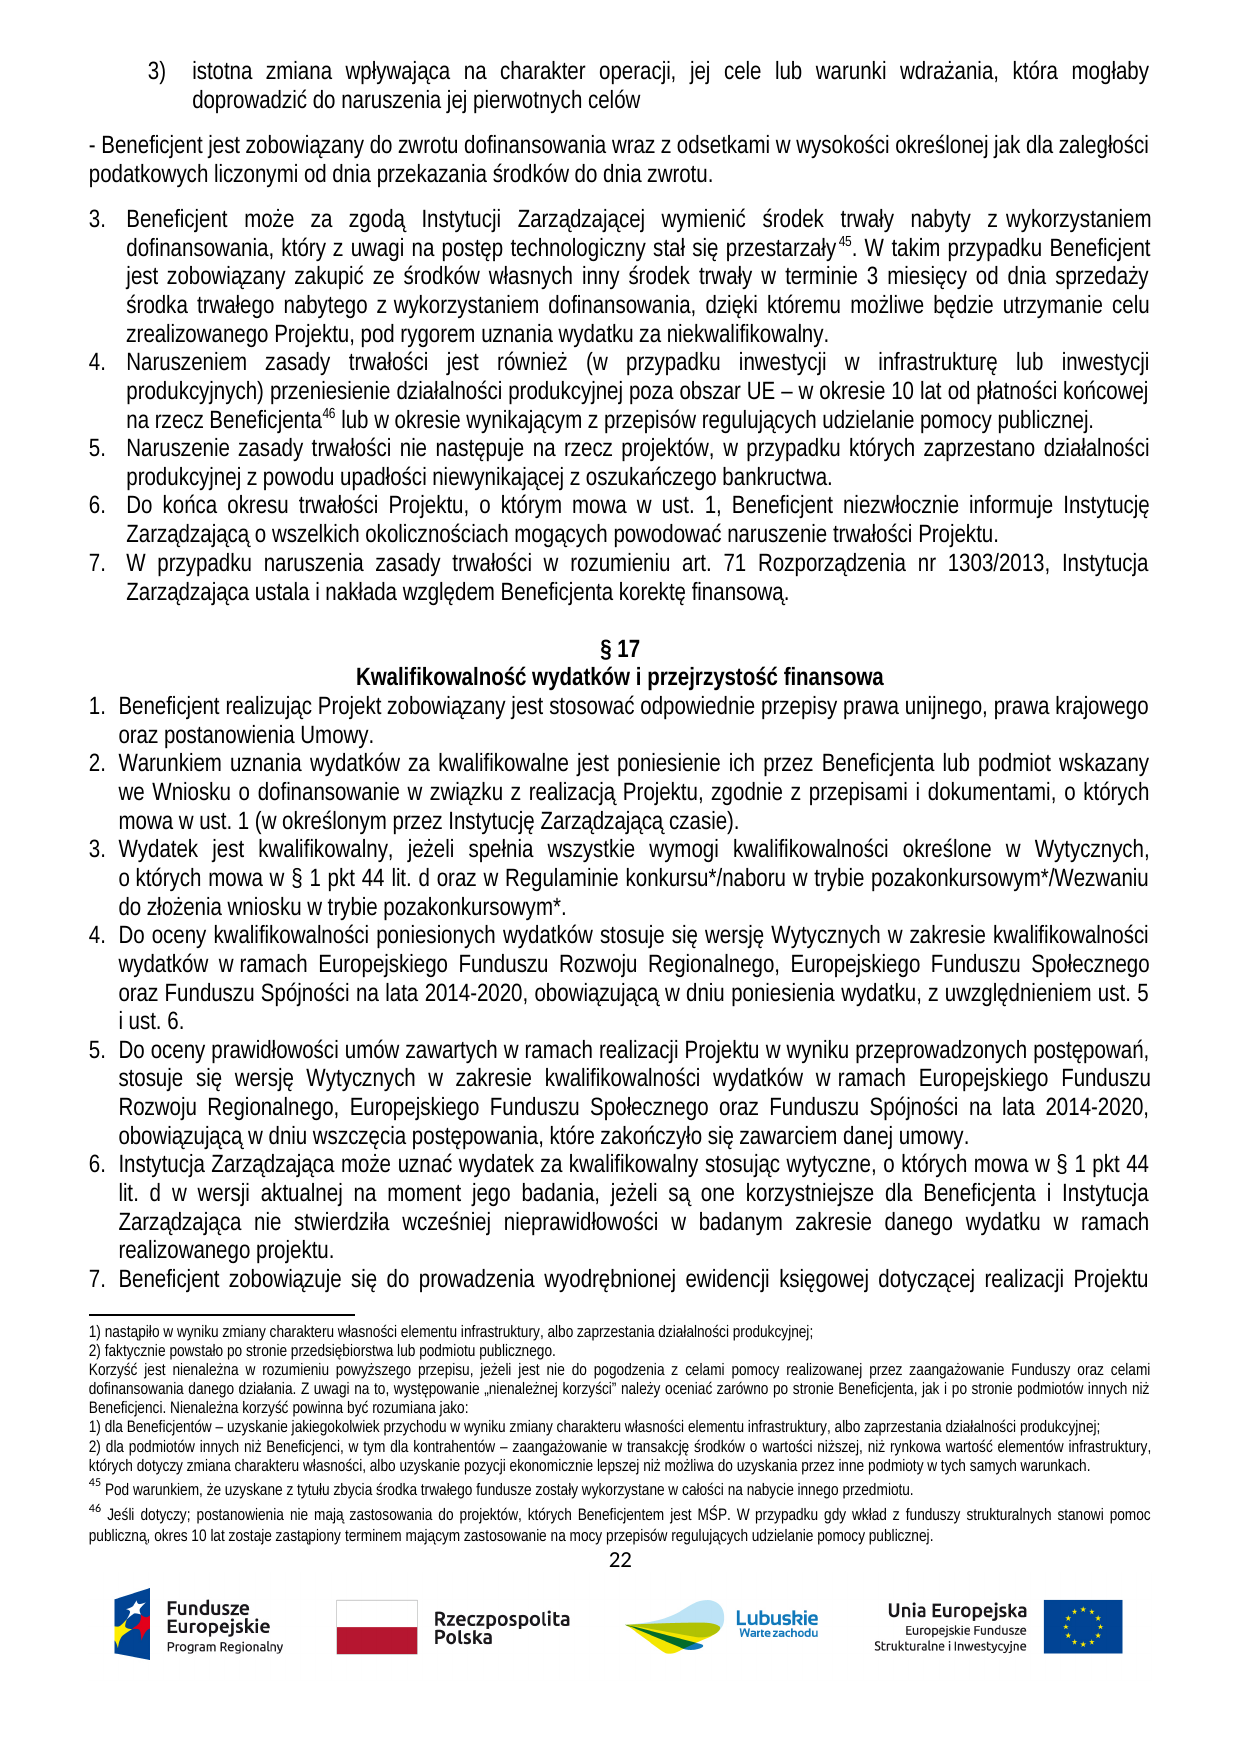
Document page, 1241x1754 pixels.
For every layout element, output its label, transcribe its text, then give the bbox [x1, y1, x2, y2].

list istotna zmiana wpływająca na charakter operacji, jej cele lub warunki wdrażania, która mogłaby doprowadzić do naruszenia jej pierwotnych celów [148, 56, 1152, 113]
list Beneficjent realizując Projekt zobowiązany jest stosować odpowiednie przepisy prawa unijnego, prawa krajowego oraz postanowienia Umowy. [89, 691, 1152, 748]
list Beneficjent może za zgodą Instytucji Zarządzającej wymienić środek trwały nabyty z wykorzystaniem dofinansowania, który z uwagi na postęp technologiczny stał się przestarzały. W takim przypadku Beneficjent jest zobowiązany zakupić ze środków własnych inny środek trwały w terminie 3 miesięcy od dnia sprzedaży środka trwałego nabytego z wykorzystaniem dofinansowania, dzięki któremu możliwe będzie utrzymanie celu zrealizowanego Projektu, pod rygorem uznania wydatku za niekwalifikowalny. [89, 204, 1152, 347]
list Instytucja Zarządzająca może uznać wydatek za kwalifikowalny stosując wytyczne, o których mowa w § 1 pkt 44 lit. d w wersji aktualnej na moment jego badania, jeżeli są one korzystniejsze dla Beneficjenta i Instytucja Zarządzająca nie stwierdziła wcześniej nieprawidłowości w badanym zakresie danego wydatku w ramach realizowanego projektu. [89, 1149, 1152, 1264]
list Naruszenie zasady trwałości nie następuje na rzecz projektów, w przypadku których zaprzestano działalności produkcyjnej z powodu upadłości niewynikającej z oszukańczego bankructwa. [89, 433, 1152, 491]
list Do oceny prawidłowości umów zawartych w ramach realizacji Projektu w wyniku przeprowadzonych postępowań, stosuje się wersję Wytycznych w zakresie kwalifikowalności wydatków w ramach Europejskiego Funduszu Rozwoju Regionalnego, Europejskiego Funduszu Społecznego oraz Funduszu Spójności na lata 2014-2020, obowiązującą w dniu wszczęcia postępowania, które zakończyło się zawarciem danej umowy. [89, 1035, 1152, 1149]
text - Beneficjent jest zobowiązany do zwrotu dofinansowania wraz z odsetkami w wysokości określonej jak dla zaległości podatkowych liczonymi od dnia przekazania środków do dnia zwrotu. [89, 130, 1152, 187]
picture [88, 1572, 1152, 1681]
list W przypadku naruszenia zasady trwałości w rozumieniu art. 71 Rozporządzenia nr 1303/2013, Instytucja Zarządzająca ustala i nakłada względem Beneficjenta korektę finansową. [89, 548, 1152, 605]
text § 17 [89, 634, 1152, 662]
list Naruszeniem zasady trwałości jest również (w przypadku inwestycji w infrastrukturę lub inwestycji produkcyjnych) przeniesienie działalności produkcyjnej poza obszar UE – w okresie 10 lat od płatności końcowej na rzecz Beneficjenta lub w okresie wynikającym z przepisów regulujących udzielanie pomocy publicznej. [89, 347, 1152, 433]
list Do końca okresu trwałości Projektu, o którym mowa w ust. 1, Beneficjent niezwłocznie informuje Instytucję Zarządzającą o wszelkich okolicznościach mogących powodować naruszenie trwałości Projektu. [89, 491, 1152, 548]
list Do oceny kwalifikowalności poniesionych wydatków stosuje się wersję Wytycznych w zakresie kwalifikowalności wydatków w ramach Europejskiego Funduszu Rozwoju Regionalnego, Europejskiego Funduszu Społecznego oraz Funduszu Spójności na lata 2014-2020, obowiązującą w dniu poniesienia wydatku, z uwzględnieniem ust. 5 i ust. 6. [89, 920, 1152, 1035]
text Kwalifikowalność wydatków i przejrzystość finansowa [89, 662, 1152, 691]
list Wydatek jest kwalifikowalny, jeżeli spełnia wszystkie wymogi kwalifikowalności określone w Wytycznych, o których mowa w § 1 pkt 44 lit. d oraz w Regulaminie konkursu*/naboru w trybie pozakonkursowym*/Wezwaniu do złożenia wniosku w trybie pozakonkursowym*. [89, 834, 1152, 920]
list Warunkiem uznania wydatków za kwalifikowalne jest poniesienie ich przez Beneficjenta lub podmiot wskazany we Wniosku o dofinansowanie w związku z realizacją Projektu, zgodnie z przepisami i dokumentami, o których mowa w ust. 1 (w określonym przez Instytucję Zarządzającą czasie). [89, 748, 1152, 834]
